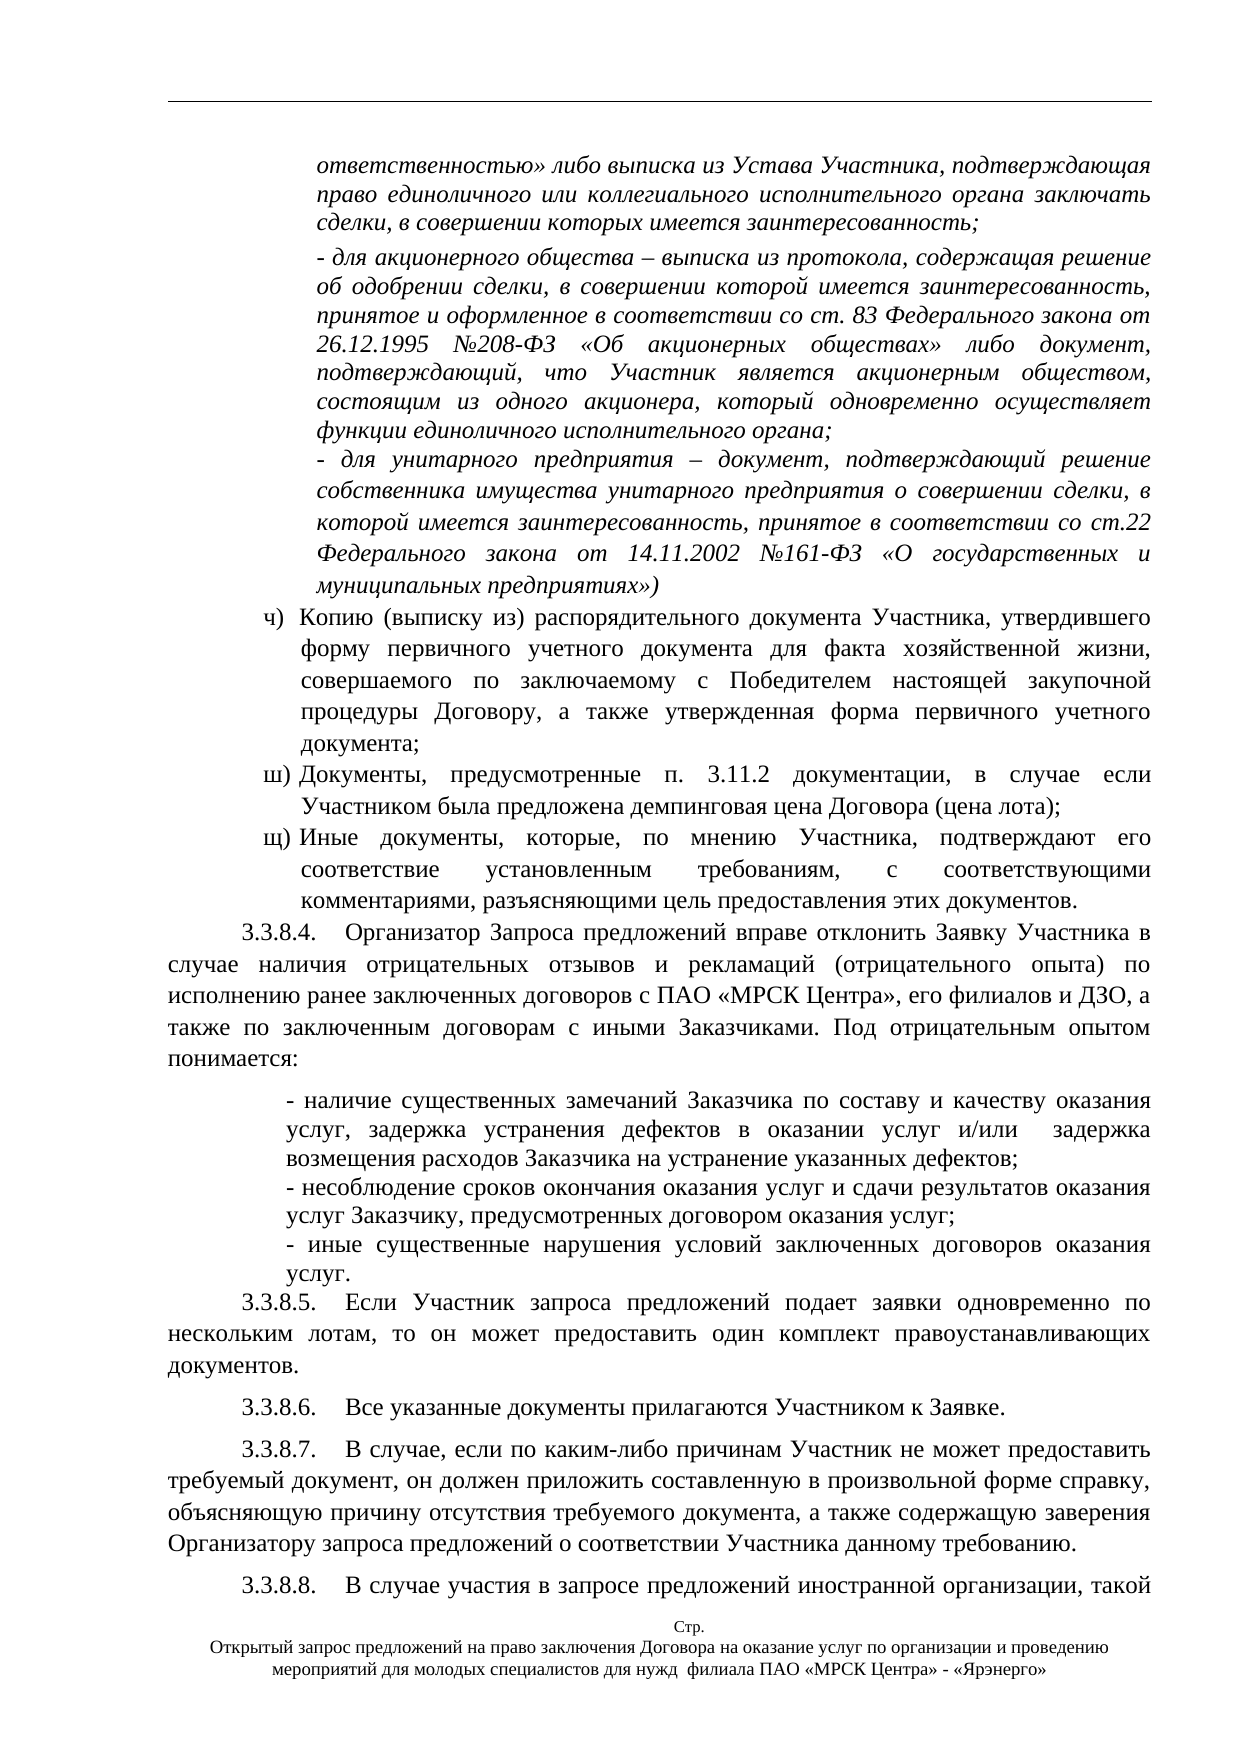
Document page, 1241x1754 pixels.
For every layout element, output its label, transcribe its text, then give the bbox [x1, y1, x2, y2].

list - иные существенные нарушения условий заключенных договоров оказания услуг. [286, 1229, 1152, 1287]
list Копию (выписку из) распорядительного документа Участника, утвердившего форму первичного учетного документа для факта хозяйственной жизни, совершаемого по заключаемому с Победителем настоящей закупочной процедуры Договору, а также утвержденная форма первичного учетного документа; [263, 602, 1152, 757]
list - несоблюдение сроков окончания оказания услуг и сдачи результатов оказания услуг Заказчику, предусмотренных договором оказания услуг; [286, 1172, 1152, 1229]
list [168, 1570, 1152, 1599]
list - для унитарного предприятия – документ, подтверждающий решение собственника имущества унитарного предприятия о совершении сделки, в которой имеется заинтересованность, принятое в соответствии со ст.22 Федерального закона от 14.11.2002 №161-ФЗ «О государственных и муниципальных предприятиях») [316, 444, 1152, 599]
list Документы, предусмотренные п. 3.11.2 документации, в случае если Участником была предложена демпинговая цена Договора (цена лота); [263, 759, 1152, 820]
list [316, 150, 1152, 236]
list Организатор Запроса предложений вправе отклонить Заявку Участника в случае наличия отрицательных отзывов и рекламаций (отрицательного опыта) по исполнению ранее заключенных договоров с ПАО «МРСК Центра», его филиалов и ДЗО, а также по заключенным договорам с иными Заказчиками. Под отрицательным опытом понимается: [168, 917, 1152, 1072]
list Все указанные документы прилагаются Участником к Заявке. [168, 1392, 1152, 1421]
list - для акционерного общества – выписка из протокола, содержащая решение об одобрении сделки, в совершении которой имеется заинтересованность, принятое и оформленное в соответствии со ст. 83 Федерального закона от 26.12.1995 №208-ФЗ «Об акционерных обществах» либо документ, подтверждающий, что Участник является акционерным обществом, состоящим из одного акционера, который одновременно осуществляет функции единоличного исполнительного органа; [316, 242, 1152, 444]
list - наличие существенных замечаний Заказчика по составу и качеству оказания услуг, задержка устранения дефектов в оказании услуг и/или задержка возмещения расходов Заказчика на устранение указанных дефектов; [286, 1085, 1152, 1172]
list Если Участник запроса предложений подает заявки одновременно по нескольким лотам, то он может предоставить один комплект правоустанавливающих документов. [168, 1287, 1152, 1378]
list В случае, если по каким-либо причинам Участник не может предоставить требуемый документ, он должен приложить составленную в произвольной форме справку, объясняющую причину отсутствия требуемого документа, а также содержащую заверения Организатору запроса предложений о соответствии Участника данному требованию. [168, 1434, 1152, 1557]
list Иные документы, которые, по мнению Участника, подтверждают его соответствие установленным требованиям, с соответствующими комментариями, разъясняющими цель предоставления этих документов. [263, 822, 1152, 914]
